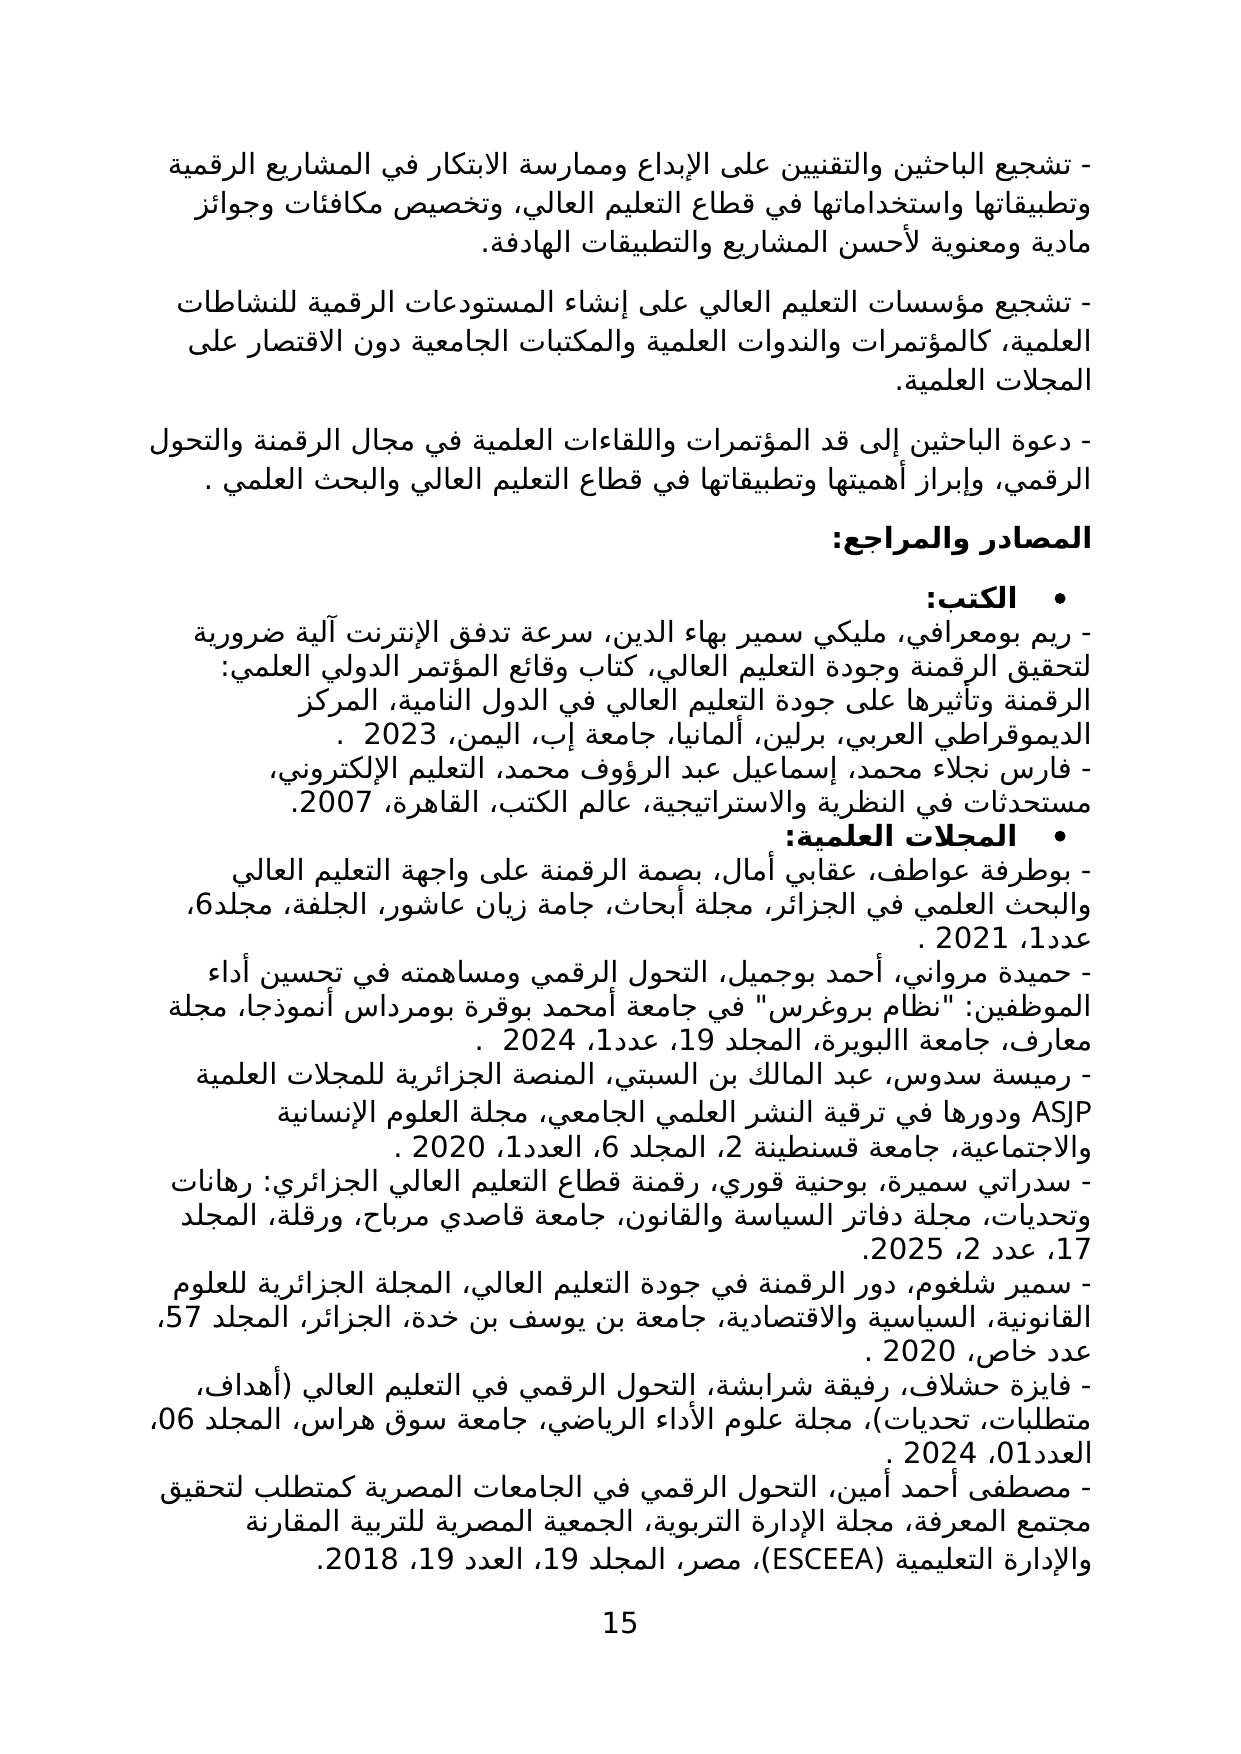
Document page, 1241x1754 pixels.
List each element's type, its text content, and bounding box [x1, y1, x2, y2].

text - حميدة مرواني، أحمد بوجميل، التحول الرقمي ومساهمته في تحسين أداء الموظفين: "نظام بروغرس" في جامعة أمحمد بوقرة بومرداس أنموذجا، مجلة معارف، جامعة االبويرة، المجلد 19، عدد1، 2024 . [148, 955, 1092, 1057]
text - فايزة حشلاف، رفيقة شرابشة، التحول الرقمي في التعليم العالي (أهداف، متطلبات، تحديات)، مجلة علوم الأداء الرياضي، جامعة سوق هراس، المجلد 06، العدد01، 2024 . [148, 1368, 1092, 1470]
text - تشجيع الباحثين والتقنيين على الإبداع وممارسة الابتكار في المشاريع الرقمية وتطبيقاتها واستخداماتها في قطاع التعليم العالي، وتخصيص مكافئات وجوائز مادية ومعنوية لأحسن المشاريع والتطبيقات الهادفة. [148, 148, 1092, 259]
text - بوطرفة عواطف، عقابي أمال، بصمة الرقمنة على واجهة التعليم العالي والبحث العلمي في الجزائر، مجلة أبحاث، جامة زيان عاشور، الجلفة، مجلد6، عدد1، 2021 . [148, 853, 1092, 955]
text - رميسة سدوس، عبد المالك بن السبتي، المنصة الجزائرية للمجلات العلمية ASJP ودورها في ترقية النشر العلمي الجامعي، مجلة العلوم الإنسانية والاجتماعية، جامعة قسنطينة 2، المجلد 6، العدد1، 2020 . [148, 1057, 1092, 1165]
text - سمير شلغوم، دور الرقمنة في جودة التعليم العالي، المجلة الجزائرية للعلوم القانونية، السياسية والاقتصادية، جامعة بن يوسف بن خدة، الجزائر، المجلد 57، عدد خاص، 2020 . [148, 1267, 1092, 1368]
text المصادر والمراجع: [148, 522, 1092, 556]
text - فارس نجلاء محمد، إسماعيل عبد الرؤوف محمد، التعليم الإلكتروني، مستحدثات في النظرية والاستراتيجية، عالم الكتب، القاهرة، 2007. [148, 751, 1092, 819]
text - تشجيع مؤسسات التعليم العالي على إنشاء المستودعات الرقمية للنشاطات العلمية، كالمؤتمرات والندوات العلمية والمكتبات الجامعية دون الاقتصار على المجلات العلمية. [148, 285, 1092, 397]
text - مصطفى أحمد أمين، التحول الرقمي في الجامعات المصرية كمتطلب لتحقيق مجتمع المعرفة، مجلة الإدارة التربوية، الجمعية المصرية للتربية المقارنة والإدارة التعليمية (ESCEEA)، مصر، المجلد 19، العدد 19، 2018. [148, 1470, 1092, 1578]
text - ريم بومعرافي، مليكي سمير بهاء الدين، سرعة تدفق الإنترنت آلية ضرورية لتحقيق الرقمنة وجودة التعليم العالي، كتاب وقائع المؤتمر الدولي العلمي: الرقمنة وتأثيرها على جودة التعليم العالي في الدول النامية، المركز الديموقراطي العربي، برلين، ألمانيا، جامعة إب، اليمن، 2023 . [148, 616, 1092, 751]
list المجلات العلمية: [148, 819, 1055, 853]
text - دعوة الباحثين إلى قد المؤتمرات واللقاءات العلمية في مجال الرقمنة والتحول الرقمي، وإبراز أهميتها وتطبيقاتها في قطاع التعليم العالي والبحث العلمي . [148, 423, 1092, 496]
list الكتب: [148, 582, 1055, 616]
text - سدراتي سميرة، بوحنية قوري، رقمنة قطاع التعليم العالي الجزائري: رهانات وتحديات، مجلة دفاتر السياسة والقانون، جامعة قاصدي مرباح، ورقلة، المجلد 17، عدد 2، 2025. [148, 1165, 1092, 1267]
